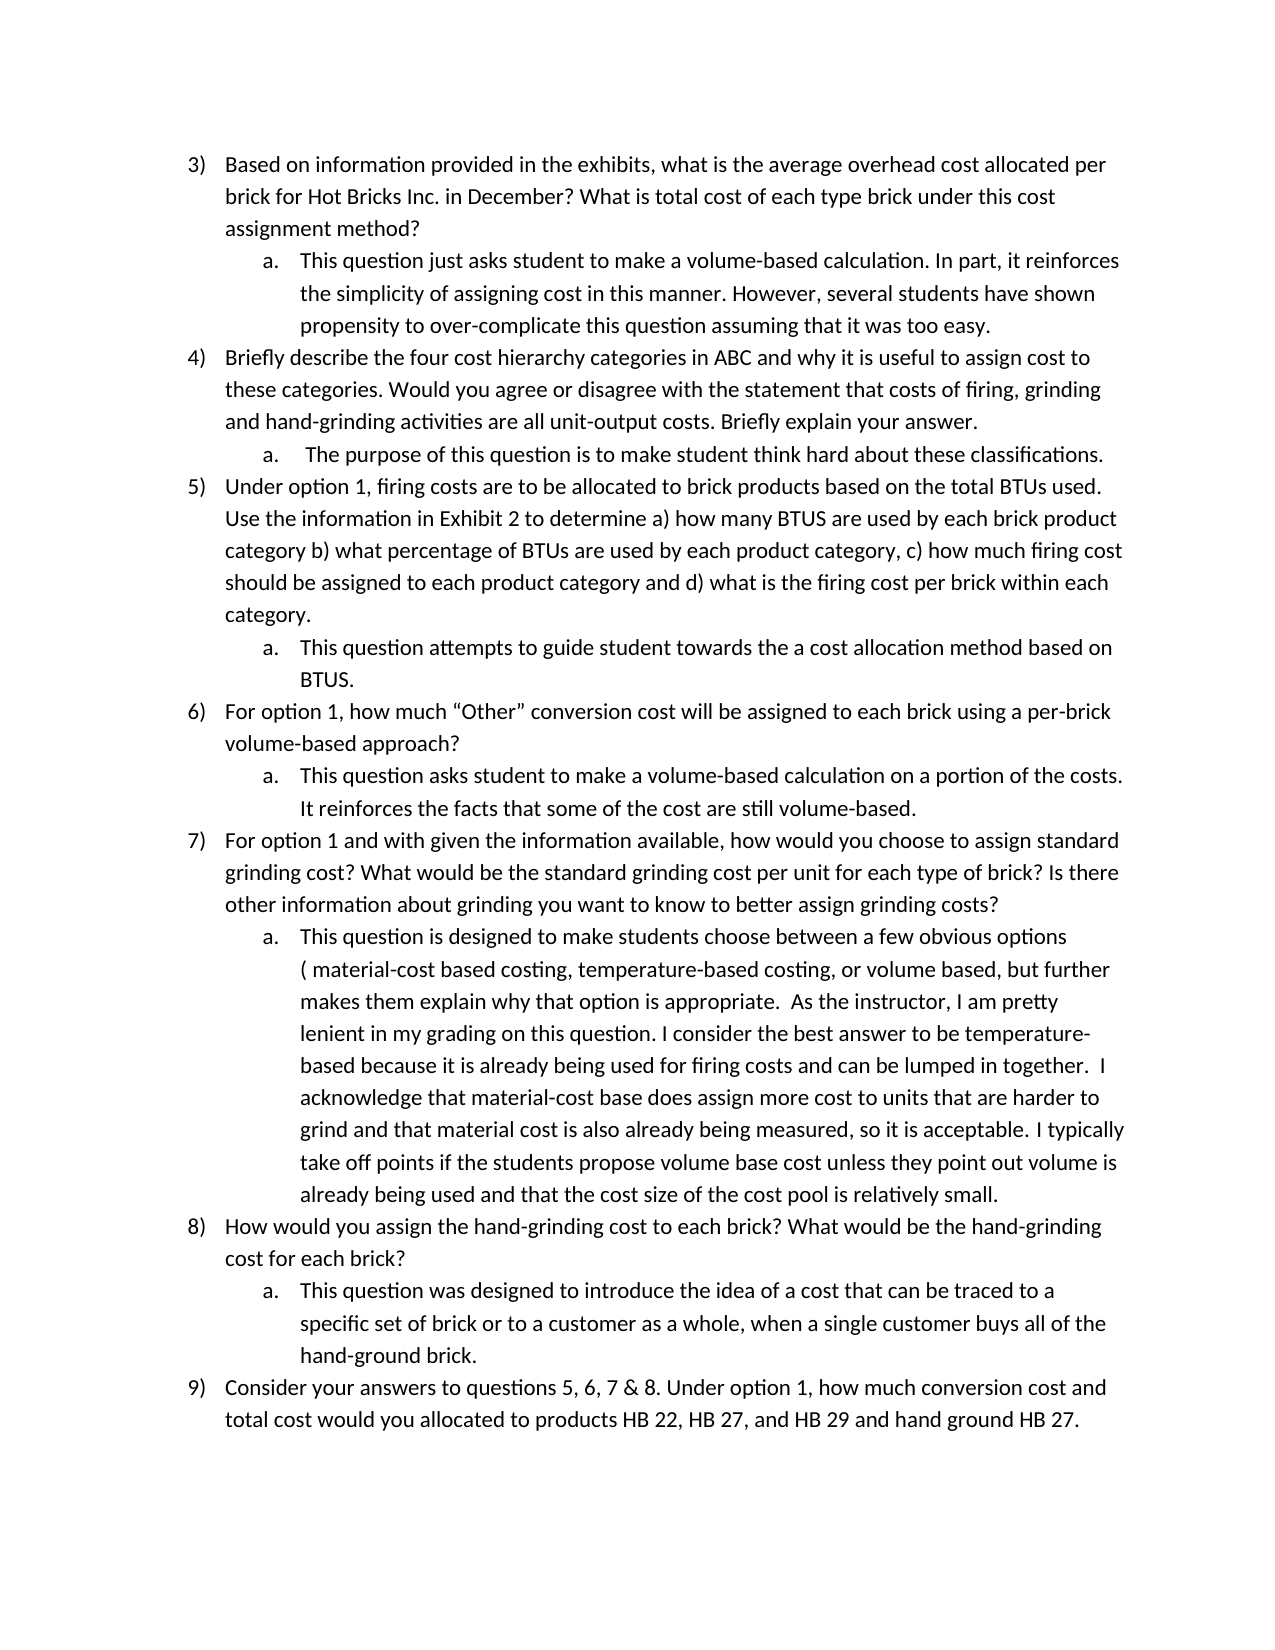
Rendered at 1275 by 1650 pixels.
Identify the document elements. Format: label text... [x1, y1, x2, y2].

list This question asks student to make a volume-based calculation on a portion of the costs. It reinforces the facts that some of the cost are still volume-based. [262, 762, 1125, 822]
list This question is designed to make students choose between a few obvious options ( material-cost based costing, temperature-based costing, or volume based, but further makes them explain why that option is appropriate. As the instructor, I am pretty lenient in my grading on this question. I consider the best answer to be temperature-based because it is already being used for firing costs and can be lumped in together. I acknowledge that material-cost base does assign more cost to units that are harder to grind and that material cost is also already being measured, so it is acceptable. I typically take off points if the students propose volume base cost unless they point out volume is already being used and that the cost size of the cost pool is relatively small. [262, 922, 1125, 1208]
list For option 1 and with given the information available, how would you choose to assign standard grinding cost? What would be the standard grinding cost per unit for each type of brick? Is there other information about grinding you want to know to better assign grinding costs? [187, 826, 1125, 918]
list Under option 1, firing costs are to be allocated to brick products based on the total BTUs used. Use the information in Exhibit 2 to determine a) how many BTUS are used by each brick product category b) what percentage of BTUs are used by each product category, c) how much firing cost should be assigned to each product category and d) what is the firing cost per brick within each category. [187, 472, 1125, 629]
list This question was designed to introduce the idea of a cost that can be traced to a specific set of brick or to a customer as a whole, when a single customer buys all of the hand-ground brick. [262, 1277, 1125, 1369]
list This question attempts to guide student towards the a cost allocation method based on BTUS. [262, 633, 1125, 693]
list For option 1, how much “Other” conversion cost will be assigned to each brick using a per-brick volume-based approach? [187, 697, 1125, 757]
list Consider your answers to questions 5, 6, 7 & 8. Under option 1, how much conversion cost and total cost would you allocated to products HB 22, HB 27, and HB 29 and hand ground HB 27. [187, 1373, 1125, 1433]
list Based on information provided in the exhibits, what is the average overhead cost allocated per brick for Hot Bricks Inc. in December? What is total cost of each type brick under this cost assignment method? [187, 150, 1125, 242]
list Briefly describe the four cost hierarchy categories in ABC and why it is useful to assign cost to these categories. Would you agree or disagree with the statement that costs of firing, grinding and hand-grinding activities are all unit-output costs. Briefly explain your answer. [187, 343, 1125, 436]
list This question just asks student to make a volume-based calculation. In part, it reinforces the simplicity of assigning cost in this manner. However, several students have shown propensity to over-complicate this question assuming that it was too easy. [262, 247, 1125, 339]
list How would you assign the hand-grinding cost to each brick? What would be the hand-grinding cost for each brick? [187, 1212, 1125, 1272]
list The purpose of this question is to make student think hard about these classifications. [262, 440, 1125, 468]
